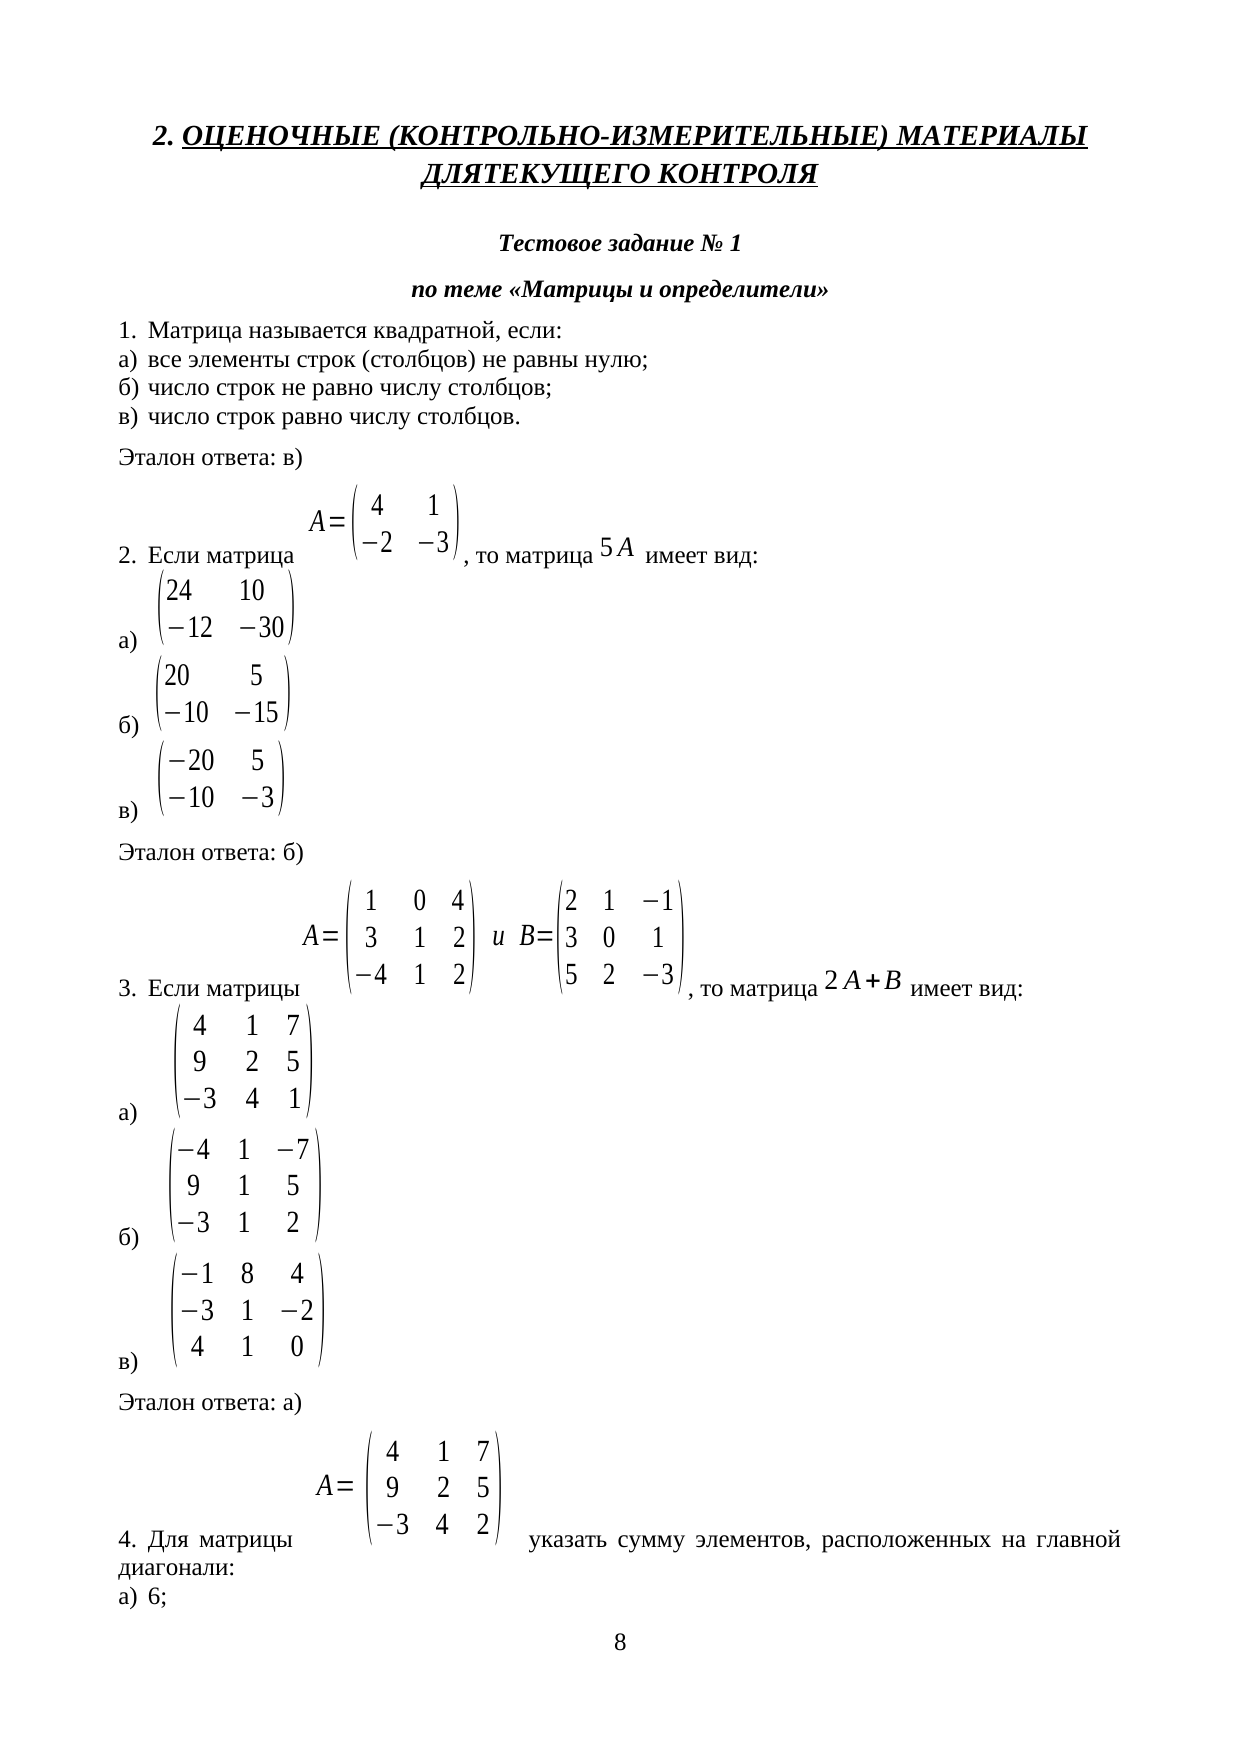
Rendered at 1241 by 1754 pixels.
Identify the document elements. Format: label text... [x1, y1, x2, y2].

list Эталон ответа: в) [118, 442, 1122, 471]
list Если матрицы, то матрица имеет вид: [118, 878, 1122, 1002]
list по теме «Матрицы и определители» [118, 274, 1122, 302]
list Эталон ответа: а) [118, 1387, 1122, 1416]
text 2. ОЦЕНОЧНЫЕ (КОНТРОЛЬНО-ИЗМЕРИТЕЛЬНЫЕ) МАТЕРИАЛЫ ДЛЯтекущего контроля [118, 118, 1122, 190]
list все элементы строк (столбцов) не равны нулю; [118, 344, 1122, 372]
text Тестовое задание № 1 [118, 228, 1122, 257]
list число строк равно числу столбцов. [118, 401, 1122, 430]
list 6; [118, 1581, 1122, 1610]
list число строк не равно числу столбцов; [118, 372, 1122, 401]
list Если матрица , то матрица имеет вид: [118, 484, 1122, 569]
list Матрица называется квадратной, если: [118, 315, 1122, 344]
list Эталон ответа: б) [118, 837, 1122, 865]
list Для матрицы указать сумму элементов, расположенных на главной диагонали: [118, 1428, 1122, 1581]
